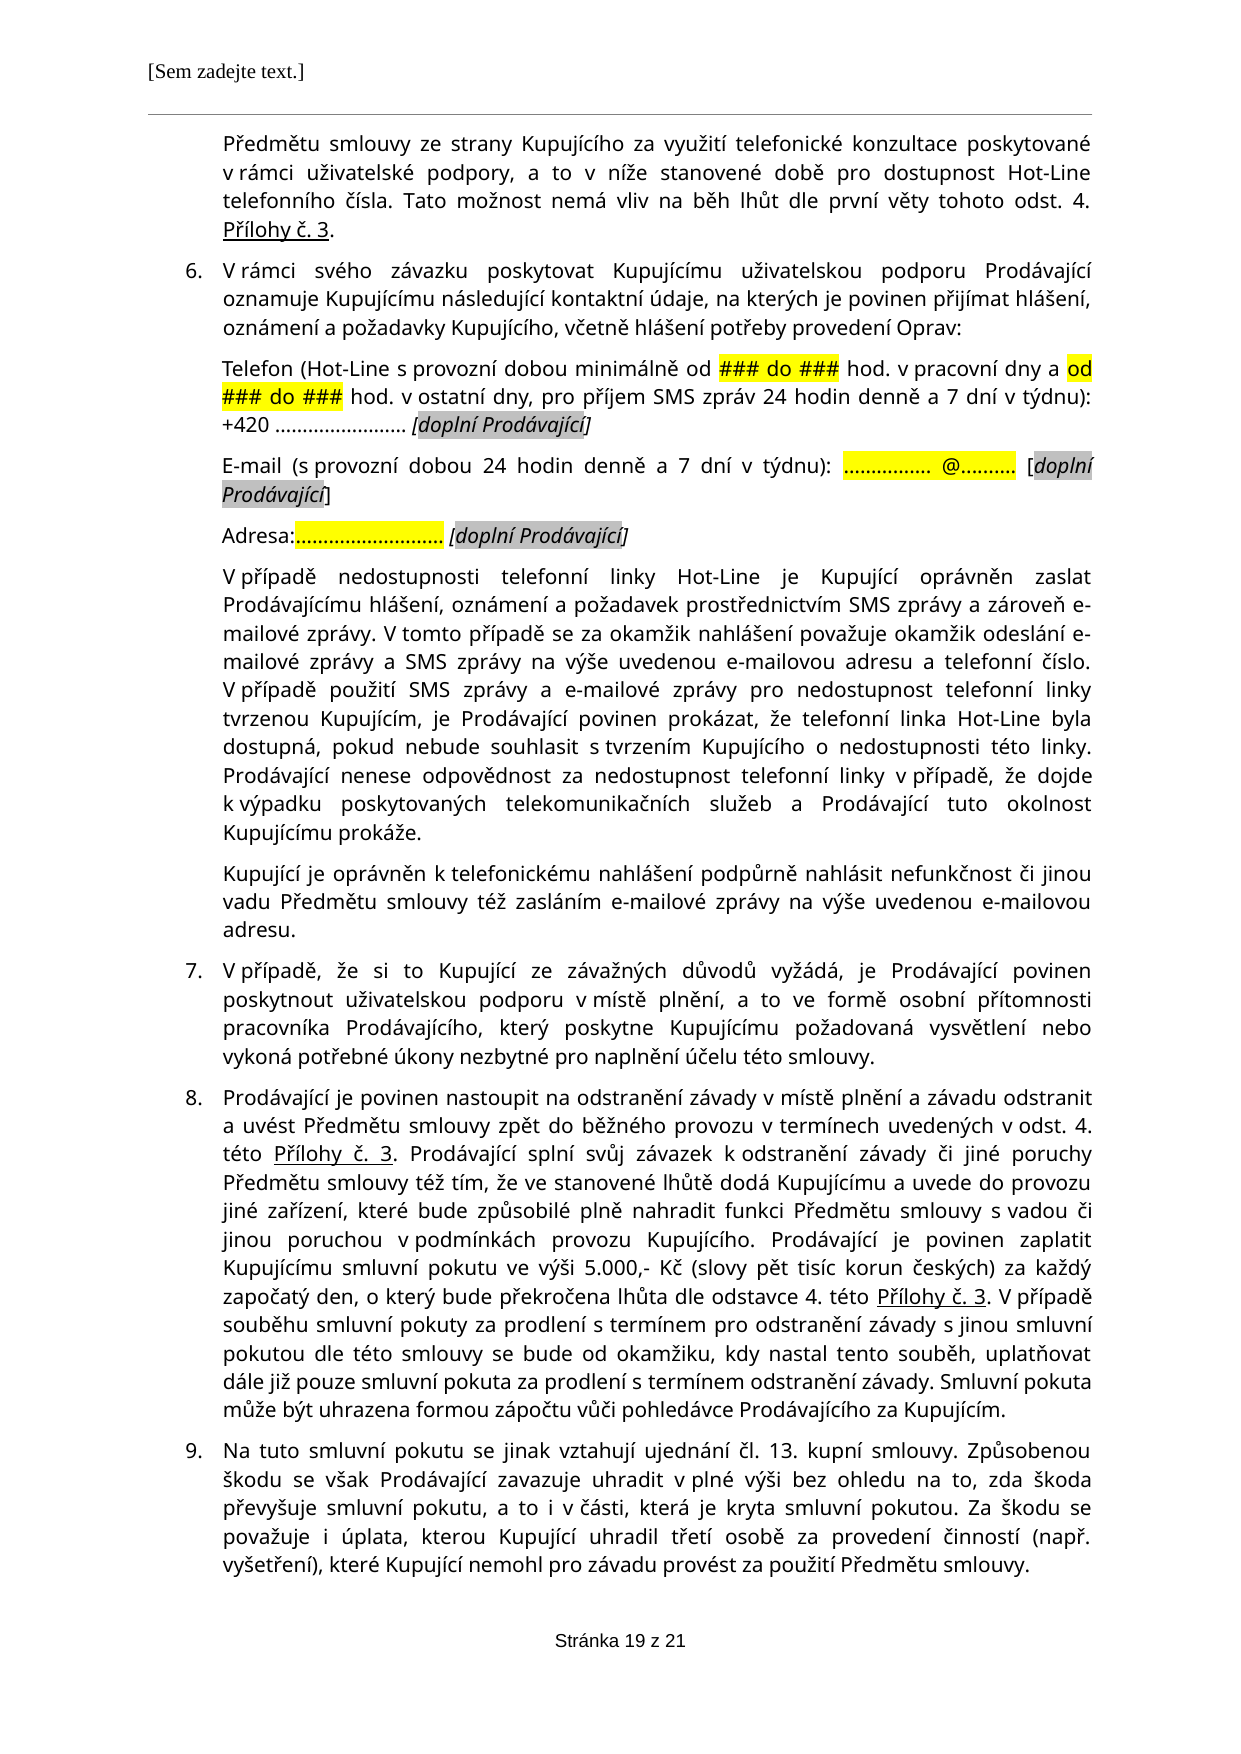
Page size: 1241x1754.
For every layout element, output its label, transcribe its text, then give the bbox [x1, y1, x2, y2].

list Telefon (Hot-Line s provozní dobou minimálně od ### do ### hod. v pracovní dny a od ### do ### hod. v ostatní dny, pro příjem SMS zpráv 24 hodin denně a 7 dní v týdnu): +420 …………………… [doplní Prodávající] [222, 354, 1092, 439]
list V rámci svého závazku poskytovat Kupujícímu uživatelskou podporu Prodávající oznamuje Kupujícímu následující kontaktní údaje, na kterých je povinen přijímat hlášení, oznámení a požadavky Kupujícího, včetně hlášení potřeby provedení Oprav: [185, 256, 1092, 341]
text Kupující je oprávněn k telefonickému nahlášení podpůrně nahlásit nefunkčnost či jinou vadu Předmětu smlouvy též zasláním e-mailové zprávy na výše uvedenou e-mailovou adresu. [223, 859, 1092, 944]
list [185, 129, 1092, 243]
list Adresa: ……………………… [doplní Prodávající] [622, 521, 1092, 549]
list Na tuto smluvní pokutu se jinak vztahují ujednání čl. 13. kupní smlouvy. Způsobenou škodu se však Prodávající zavazuje uhradit v plné výši bez ohledu na to, zda škoda převyšuje smluvní pokutu, a to i v části, která je kryta smluvní pokutou. Za škodu se považuje i úplata, kterou Kupující uhradil třetí osobě za provedení činností (např. vyšetření), které Kupující nemohl pro závadu provést za použití Předmětu smlouvy. [185, 1436, 1092, 1579]
list Prodávající je povinen nastoupit na odstranění závady v místě plnění a závadu odstranit a uvést Předmětu smlouvy zpět do běžného provozu v termínech uvedených v odst. 4. této Přílohy č. 3. Prodávající splní svůj závazek k odstranění závady či jiné poruchy Předmětu smlouvy též tím, že ve stanovené lhůtě dodá Kupujícímu a uvede do provozu jiné zařízení, které bude způsobilé plně nahradit funkci Předmětu smlouvy s vadou či jinou poruchou v podmínkách provozu Kupujícího. Prodávající je povinen zaplatit Kupujícímu smluvní pokutu ve výši 5.000,- Kč (slovy pět tisíc korun českých) za každý započatý den, o který bude překročena lhůta dle odstavce 4. této Přílohy č. 3. V případě souběhu smluvní pokuty za prodlení s termínem pro odstranění závady s jinou smluvní pokutou dle této smlouvy se bude od okamžiku, kdy nastal tento souběh, uplatňovat dále již pouze smluvní pokuta za prodlení s termínem odstranění závady. Smluvní pokuta může být uhrazena formou zápočtu vůči pohledávce Prodávajícího za Kupujícím. [185, 1083, 1092, 1424]
list V případě, že si to Kupující ze závažných důvodů vyžádá, je Prodávající povinen poskytnout uživatelskou podporu v místě plnění, a to ve formě osobní přítomnosti pracovníka Prodávajícího, který poskytne Kupujícímu požadovaná vysvětlení nebo vykoná potřebné úkony nezbytné pro naplnění účelu této smlouvy. [185, 956, 1092, 1070]
list E-mail (s provozní dobou 24 hodin denně a 7 dní v týdnu): ……………. @.......... [doplní Prodávající] [222, 451, 1092, 508]
text V případě nedostupnosti telefonní linky Hot-Line je Kupující oprávněn zaslat Prodávajícímu hlášení, oznámení a požadavek prostřednictvím SMS zprávy a zároveň e-mailové zprávy. V tomto případě se za okamžik nahlášení považuje okamžik odeslání e-mailové zprávy a SMS zprávy na výše uvedenou e-mailovou adresu a telefonní číslo. V případě použití SMS zprávy a e-mailové zprávy pro nedostupnost telefonní linky tvrzenou Kupujícím, je Prodávající povinen prokázat, že telefonní linka Hot-Line byla dostupná, pokud nebude souhlasit s tvrzením Kupujícího o nedostupnosti této linky. Prodávající nenese odpovědnost za nedostupnost telefonní linky v případě, že dojde k výpadku poskytovaných telekomunikačních služeb a Prodávající tuto okolnost Kupujícímu prokáže. [223, 562, 1092, 846]
